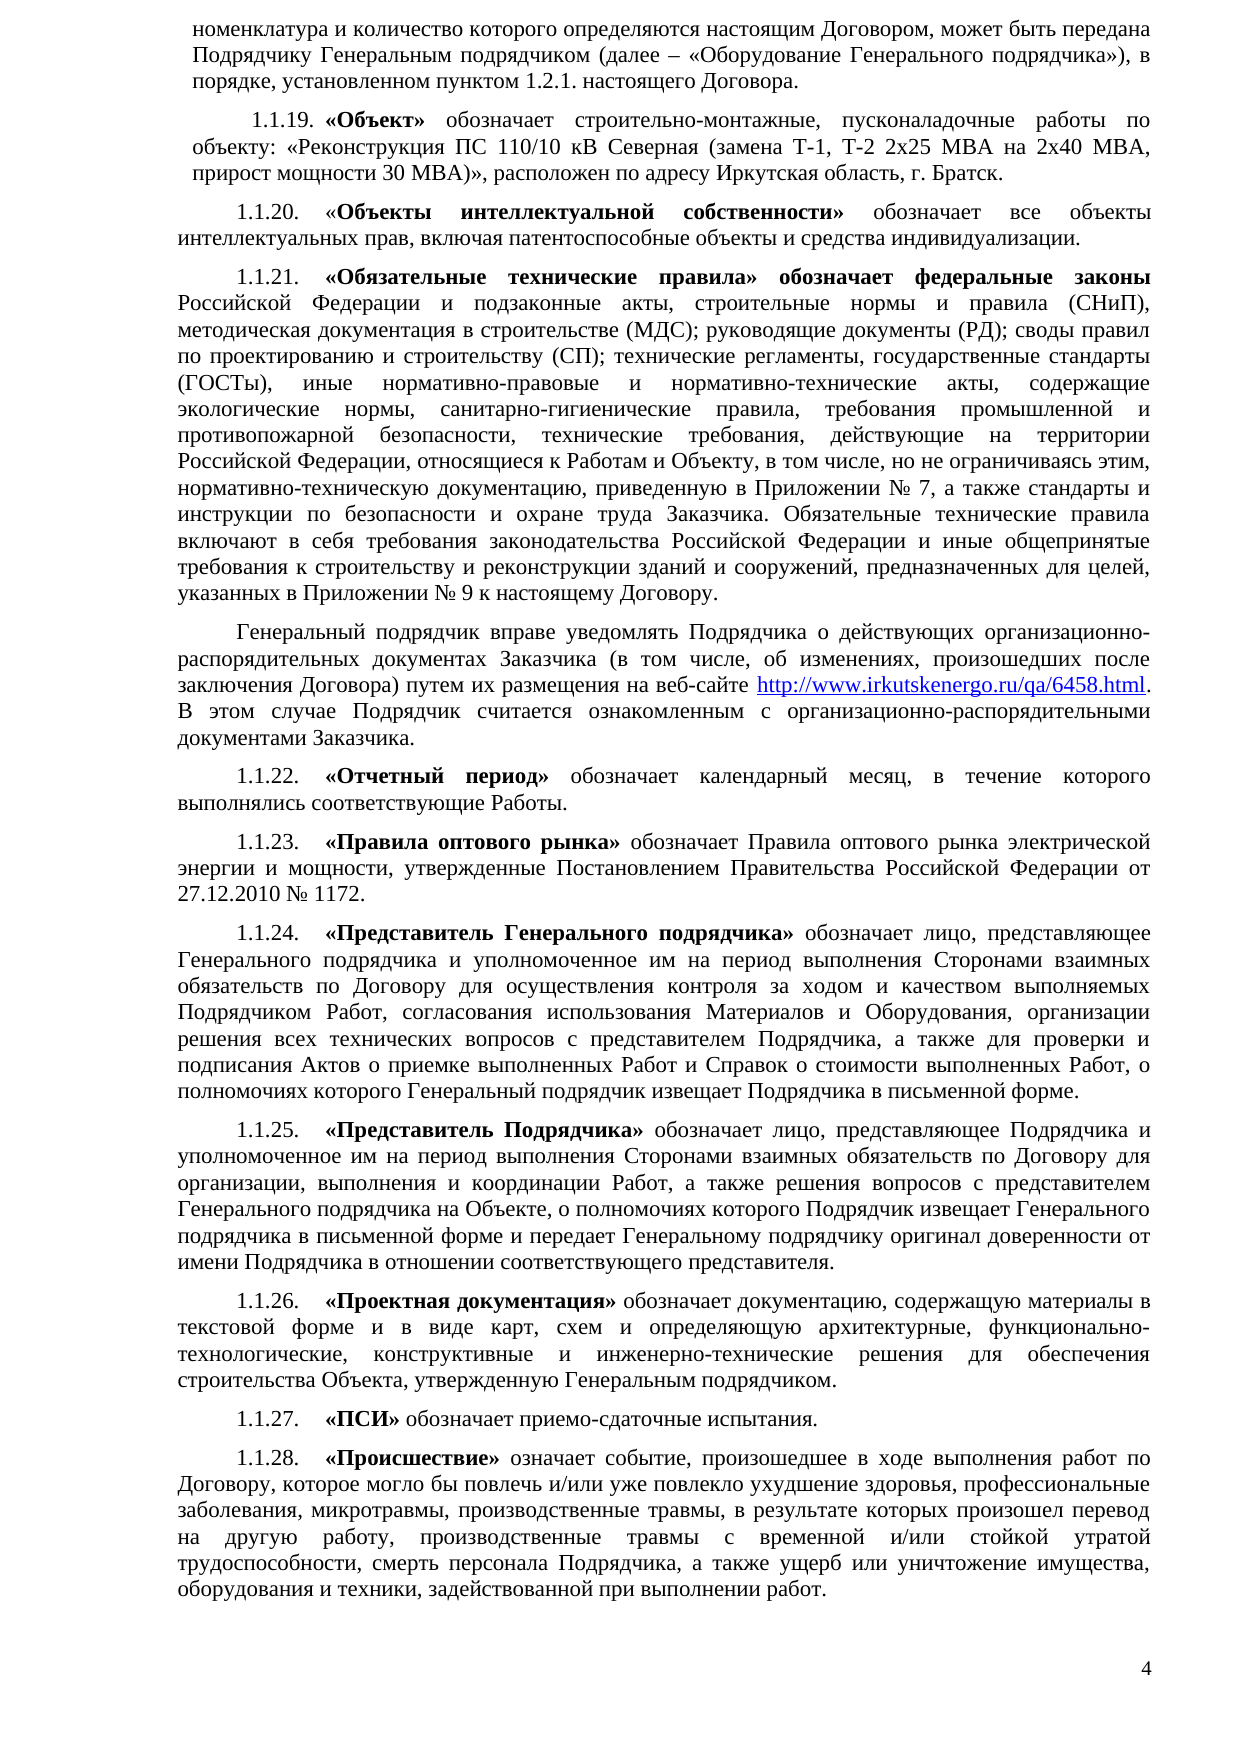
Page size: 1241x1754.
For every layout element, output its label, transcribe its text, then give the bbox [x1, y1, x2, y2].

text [192, 15, 1152, 94]
text «Проектная документация» обозначает документацию, содержащую материалы в текстовой форме и в виде карт, схем и определяющую архитектурные, функционально-технологические, конструктивные и инженерно-технические решения для обеспечения строительства Объекта, утвержденную Генеральным подрядчиком. [177, 1287, 1152, 1392]
text «Представитель Генерального подрядчика» обозначает лицо, представляющее Генерального подрядчика и уполномоченное им на период выполнения Сторонами взаимных обязательств по Договору для осуществления контроля за ходом и качеством выполняемых Подрядчиком Работ, согласования использования Материалов и Оборудования, организации решения всех технических вопросов с представителем Подрядчика, а также для проверки и подписания Актов о приемке выполненных Работ и Справок о стоимости выполненных Работ, о полномочиях которого Генеральный подрядчик извещает Подрядчика в письменной форме. [177, 919, 1152, 1104]
text «Представитель Подрядчика» обозначает лицо, представляющее Подрядчика и уполномоченное им на период выполнения Сторонами взаимных обязательств по Договору для организации, выполнения и координации Работ, а также решения вопросов с представителем Генерального подрядчика на Объекте, о полномочиях которого Подрядчик извещает Генерального подрядчика в письменной форме и передает Генеральному подрядчику оригинал доверенности от имени Подрядчика в отношении соответствующего представителя. [177, 1116, 1152, 1274]
text «Отчетный период» обозначает календарный месяц, в течение которого выполнялись соответствующие Работы. [177, 762, 1152, 815]
text «Объекты интеллектуальной собственности» обозначает все объекты интеллектуальных прав, включая патентоспособные объекты и средства индивидуализации. [177, 198, 1152, 251]
list Генеральный подрядчик вправе уведомлять Подрядчика о действующих организационно-распорядительных документах Заказчика (в том числе, об изменениях, произошедших после заключения Договора) путем их размещения на веб-сайте http://www.irkutskenergo.ru/qa/6458.html. В этом случае Подрядчик считается ознакомленным с организационно-распорядительными документами Заказчика. [177, 618, 1152, 750]
text «Объект» обозначает строительно-монтажные, пусконаладочные работы по объекту: «Реконструкция ПС 110/10 кВ Северная (замена Т-1, Т-2 2х25 МВА на 2х40 МВА, прирост мощности 30 МВА)», расположен по адресу Иркутская область, г. Братск. [192, 106, 1152, 185]
text «Правила оптового рынка» обозначает Правила оптового рынка электрической энергии и мощности, утвержденные Постановлением Правительства Российской Федерации от 27.12.2010 № 1172. [177, 828, 1152, 907]
text «ПСИ» обозначает приемо-сдаточные испытания. [177, 1405, 1152, 1431]
text «Происшествие» означает событие, произошедшее в ходе выполнения работ по Договору, которое могло бы повлечь и/или уже повлекло ухудшение здоровья, профессиональные заболевания, микротравмы, производственные травмы, в результате которых произошел перевод на другую работу, производственные травмы с временной и/или стойкой утратой трудоспособности, смерть персонала Подрядчика, а также ущерб или уничтожение имущества, оборудования и техники, задействованной при выполнении работ. [177, 1444, 1152, 1602]
text «Обязательные технические правила» обозначает федеральные законы Российской Федерации и подзаконные акты, строительные нормы и правила (СНиП), методическая документация в строительстве (МДС); руководящие документы (РД); своды правил по проектированию и строительству (СП); технические регламенты, государственные стандарты (ГОСТы), иные нормативно-правовые и нормативно-технические акты, содержащие экологические нормы, санитарно-гигиенические правила, требования промышленной и противопожарной безопасности, технические требования, действующие на территории Российской Федерации, относящиеся к Работам и Объекту, в том числе, но не ограничиваясь этим, нормативно-техническую документацию, приведенную в Приложении № 7, а также стандарты и инструкции по безопасности и охране труда Заказчика. Обязательные технические правила включают в себя требования законодательства Российской Федерации и иные общепринятые требования к строительству и реконструкции зданий и сооружений, предназначенных для целей, указанных в Приложении № 9 к настоящему Договору. [177, 263, 1152, 606]
